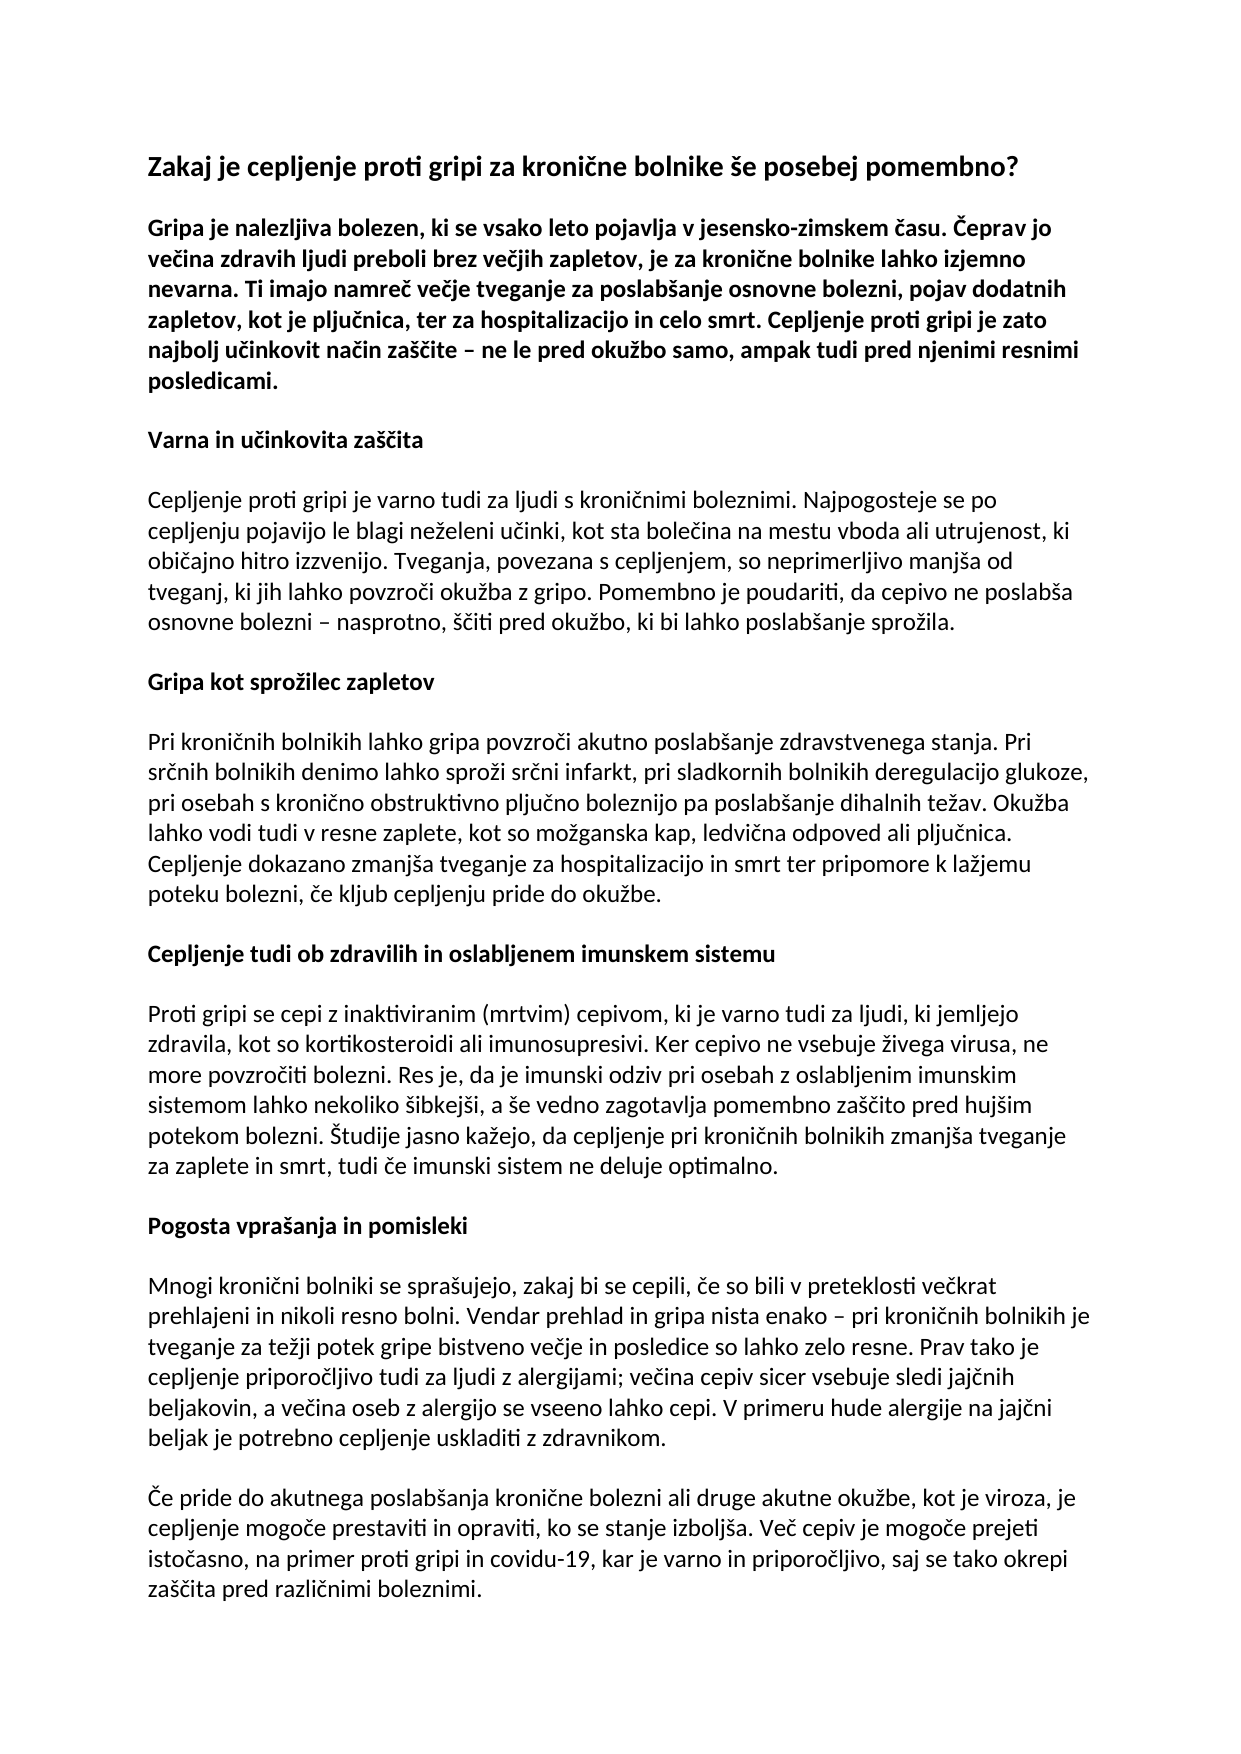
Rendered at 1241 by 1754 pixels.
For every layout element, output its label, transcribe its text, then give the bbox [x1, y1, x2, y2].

text Cepljenje proti gripi je varno tudi za ljudi s kroničnimi boleznimi. Najpogosteje se po cepljenju pojavijo le blagi neželeni učinki, kot sta bolečina na mestu vboda ali utrujenost, ki običajno hitro izzvenijo. Tveganja, povezana s cepljenjem, so neprimerljivo manjša od tveganj, ki jih lahko povzroči okužba z gripo. Pomembno je poudariti, da cepivo ne poslabša osnovne bolezni – nasprotno, ščiti pred okužbo, ki bi lahko poslabšanje sprožila. [148, 484, 1093, 637]
text Pogosta vprašanja in pomisleki [148, 1210, 1093, 1241]
text Proti gripi se cepi z inaktiviranim (mrtvim) cepivom, ki je varno tudi za ljudi, ki jemljejo zdravila, kot so kortikosteroidi ali imunosupresivi. Ker cepivo ne vsebuje živega virusa, ne more povzročiti bolezni. Res je, da je imunski odziv pri osebah z oslabljenim imunskim sistemom lahko nekoliko šibkejši, a še vedno zagotavlja pomembno zaščito pred hujšim potekom bolezni. Študije jasno kažejo, da cepljenje pri kroničnih bolnikih zmanjša tveganje za zaplete in smrt, tudi če imunski sistem ne deluje optimalno. [148, 998, 1093, 1181]
text Mnogi kronični bolniki se sprašujejo, zakaj bi se cepili, če so bili v preteklosti večkrat prehlajeni in nikoli resno bolni. Vendar prehlad in gripa nista enako – pri kroničnih bolnikih je tveganje za težji potek gripe bistveno večje in posledice so lahko zelo resne. Prav tako je cepljenje priporočljivo tudi za ljudi z alergijami; večina cepiv sicer vsebuje sledi jajčnih beljakovin, a večina oseb z alergijo se vseeno lahko cepi. V primeru hude alergije na jajčni beljak je potrebno cepljenje uskladiti z zdravnikom. [148, 1270, 1093, 1453]
text Zakaj je cepljenje proti gripi za kronične bolnike še posebej pomembno? [148, 148, 1093, 183]
text Varna in učinkovita zaščita [148, 425, 1093, 455]
text Gripa je nalezljiva bolezen, ki se vsako leto pojavlja v jesensko-zimskem času. Čeprav jo večina zdravih ljudi preboli brez večjih zapletov, je za kronične bolnike lahko izjemno nevarna. Ti imajo namreč večje tveganje za poslabšanje osnovne bolezni, pojav dodatnih zapletov, kot je pljučnica, ter za hospitalizacijo in celo smrt. Cepljenje proti gripi je zato najbolj učinkovit način zaščite – ne le pred okužbo samo, ampak tudi pred njenimi resnimi posledicami. [148, 212, 1093, 396]
text Cepljenje tudi ob zdravilih in oslabljenem imunskem sistemu [148, 938, 1093, 969]
text Če pride do akutnega poslabšanja kronične bolezni ali druge akutne okužbe, kot je viroza, je cepljenje mogoče prestaviti in opraviti, ko se stanje izboljša. Več cepiv je mogoče prejeti istočasno, na primer proti gripi in covidu-19, kar je varno in priporočljivo, saj se tako okrepi zaščita pred različnimi boleznimi. [148, 1482, 1093, 1604]
text Pri kroničnih bolnikih lahko gripa povzroči akutno poslabšanje zdravstvenega stanja. Pri srčnih bolnikih denimo lahko sproži srčni infarkt, pri sladkornih bolnikih deregulacijo glukoze, pri osebah s kronično obstruktivno pljučno boleznijo pa poslabšanje dihalnih težav. Okužba lahko vodi tudi v resne zaplete, kot so možganska kap, ledvična odpoved ali pljučnica. Cepljenje dokazano zmanjša tveganje za hospitalizacijo in smrt ter pripomore k lažjemu poteku bolezni, če kljub cepljenju pride do okužbe. [148, 726, 1093, 909]
text Gripa kot sprožilec zapletov [148, 666, 1093, 697]
